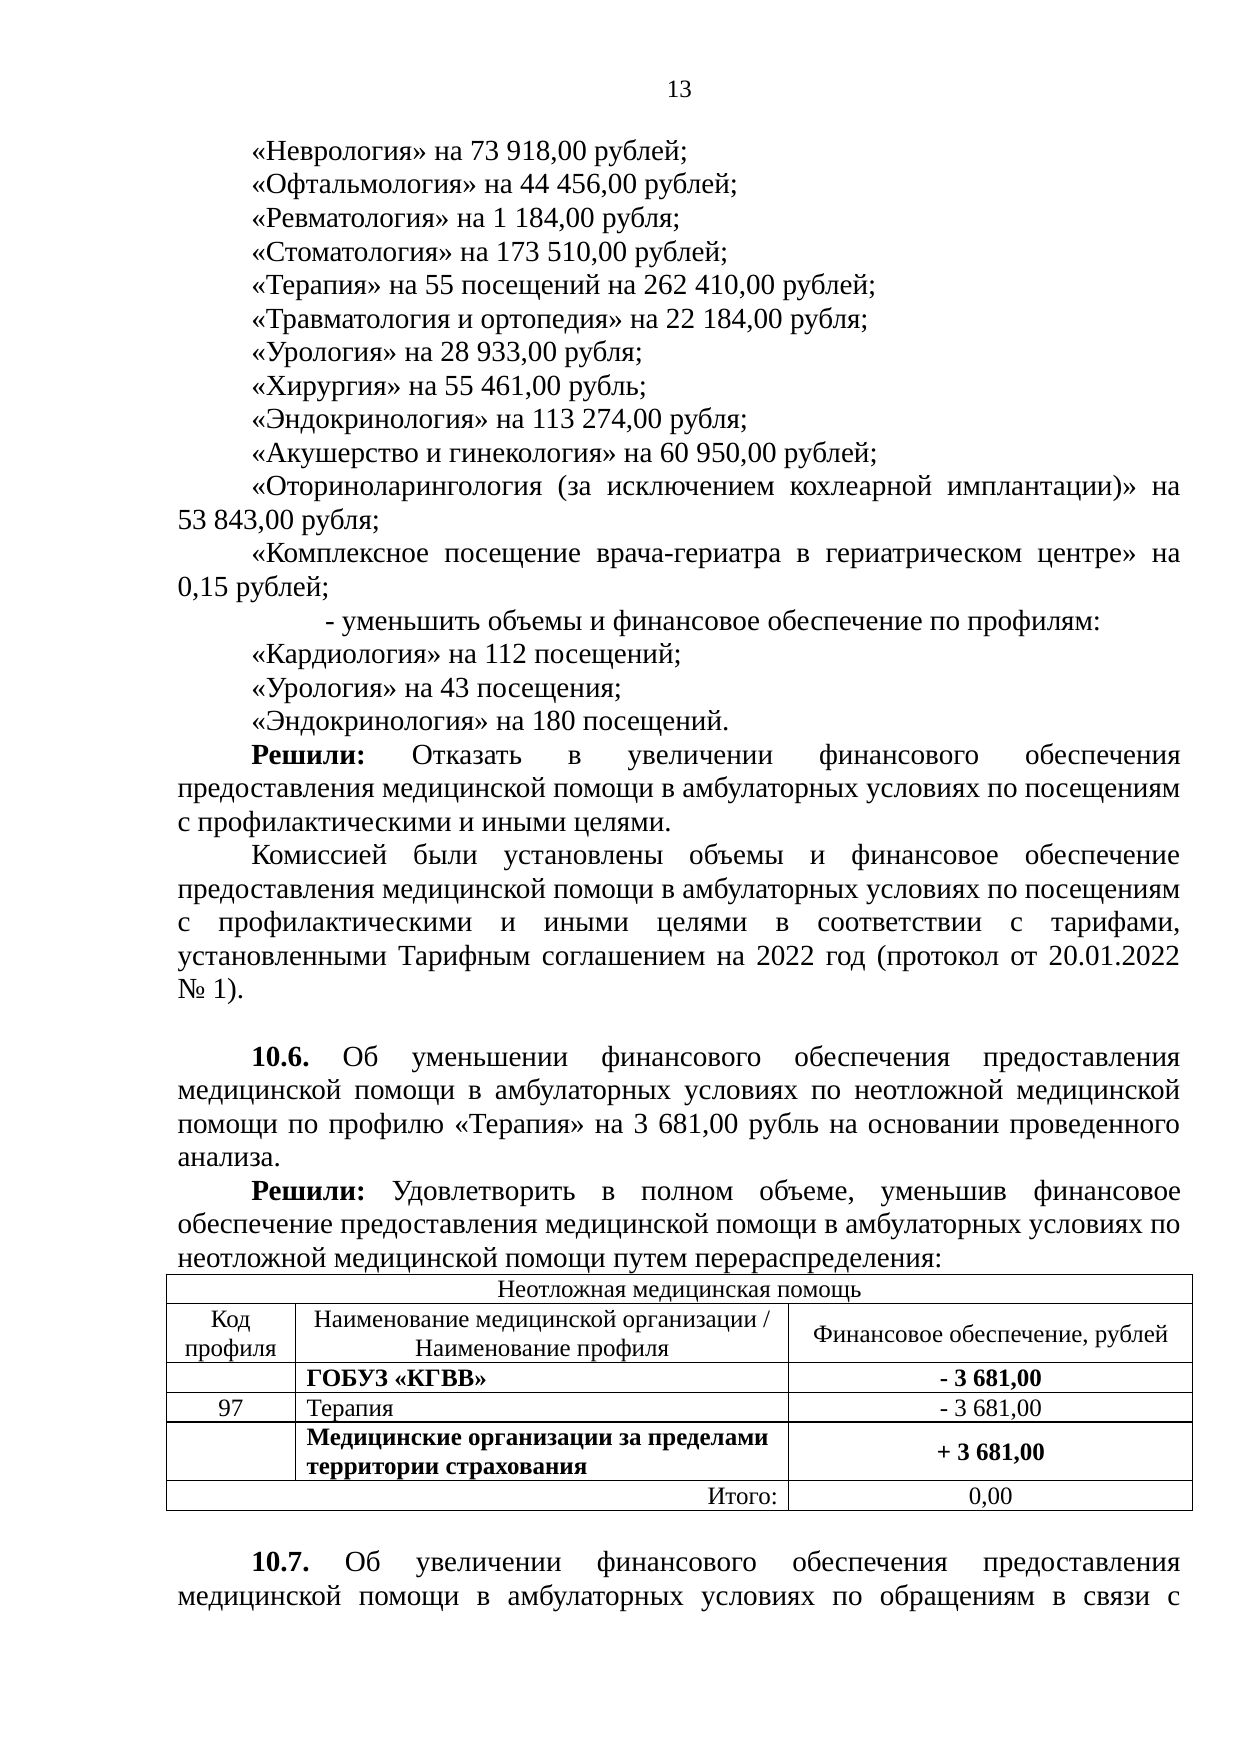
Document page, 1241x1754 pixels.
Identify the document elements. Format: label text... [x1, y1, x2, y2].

text «Терапия» на 55 посещений на 262 410,00 рублей; [177, 267, 1181, 301]
text «Урология» на 43 посещения; [177, 670, 1181, 703]
table_cell 0,00 [789, 1481, 1192, 1510]
table_header Неотложная медицинская помощь [167, 1275, 1192, 1303]
text «Хирургия» на 55 461,00 рубль; [177, 368, 1181, 401]
text «Травматология и ортопедия» на 22 184,00 рубля; [177, 301, 1181, 334]
table_cell Медицинские организации за пределами территории страхования [296, 1423, 788, 1480]
table_cell 97 [167, 1393, 295, 1421]
text «Офтальмология» на 44 456,00 рублей; [177, 167, 1181, 200]
text «Ревматология» на 1 184,00 рубля; [177, 200, 1181, 234]
table_cell + 3 681,00 [789, 1423, 1192, 1480]
text Решили: Удовлетворить в полном объеме, уменьшив финансовое обеспечение предоставления медицинской помощи в амбулаторных условиях по неотложной медицинской помощи путем перераспределения: [177, 1173, 1181, 1273]
table_cell - 3 681,00 [789, 1393, 1192, 1421]
table_cell - 3 681,00 [789, 1363, 1192, 1392]
text «Эндокринология» на 180 посещений. [177, 703, 1181, 737]
text Комиссией были установлены объемы и финансовое обеспечение предоставления медицинской помощи в амбулаторных условиях по посещениям c профилактическими и иными целями в соответствии с тарифами, установленными Тарифным соглашением на 2022 год (протокол от 20.01.2022 № 1). [177, 837, 1181, 1005]
table_cell [167, 1423, 295, 1480]
text «Стоматология» на 173 510,00 рублей; [177, 234, 1181, 267]
text 10.6. Об уменьшении финансового обеспечения предоставления медицинской помощи в амбулаторных условиях по неотложной медицинской помощи по профилю «Терапия» на 3 681,00 рубль на основании проведенного анализа. [177, 1039, 1181, 1173]
table_cell Финансовое обеспечение, рублей [789, 1304, 1192, 1362]
table_cell ГОБУЗ «КГВВ» [296, 1363, 788, 1392]
table_cell Терапия [296, 1393, 788, 1421]
text «Акушерство и гинекология» на 60 950,00 рублей; [177, 435, 1181, 468]
table_cell Наименование медицинской организации / Наименование профиля [296, 1304, 788, 1362]
text - уменьшить объемы и финансовое обеспечение по профилям: [251, 603, 1181, 636]
text «Урология» на 28 933,00 рубля; [177, 334, 1181, 368]
text «Оториноларингология (за исключением кохлеарной имплантации)» на 53 843,00 рубля; [177, 468, 1181, 536]
text «Неврология» на 73 918,00 рублей; [177, 133, 1181, 167]
text «Эндокринология» на 113 274,00 рубля; [177, 401, 1181, 435]
text Решили: Отказать в увеличении финансового обеспечения предоставления медицинской помощи в амбулаторных условиях по посещениям c профилактическими и иными целями. [177, 737, 1181, 837]
table_cell Итого: [167, 1481, 788, 1510]
table_cell Код профиля [167, 1304, 295, 1362]
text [177, 1544, 1181, 1611]
text «Комплексное посещение врача-гериатра в гериатрическом центре» на 0,15 рублей; [177, 536, 1181, 603]
text «Кардиология» на 112 посещений; [177, 636, 1181, 670]
table_cell [167, 1363, 295, 1392]
